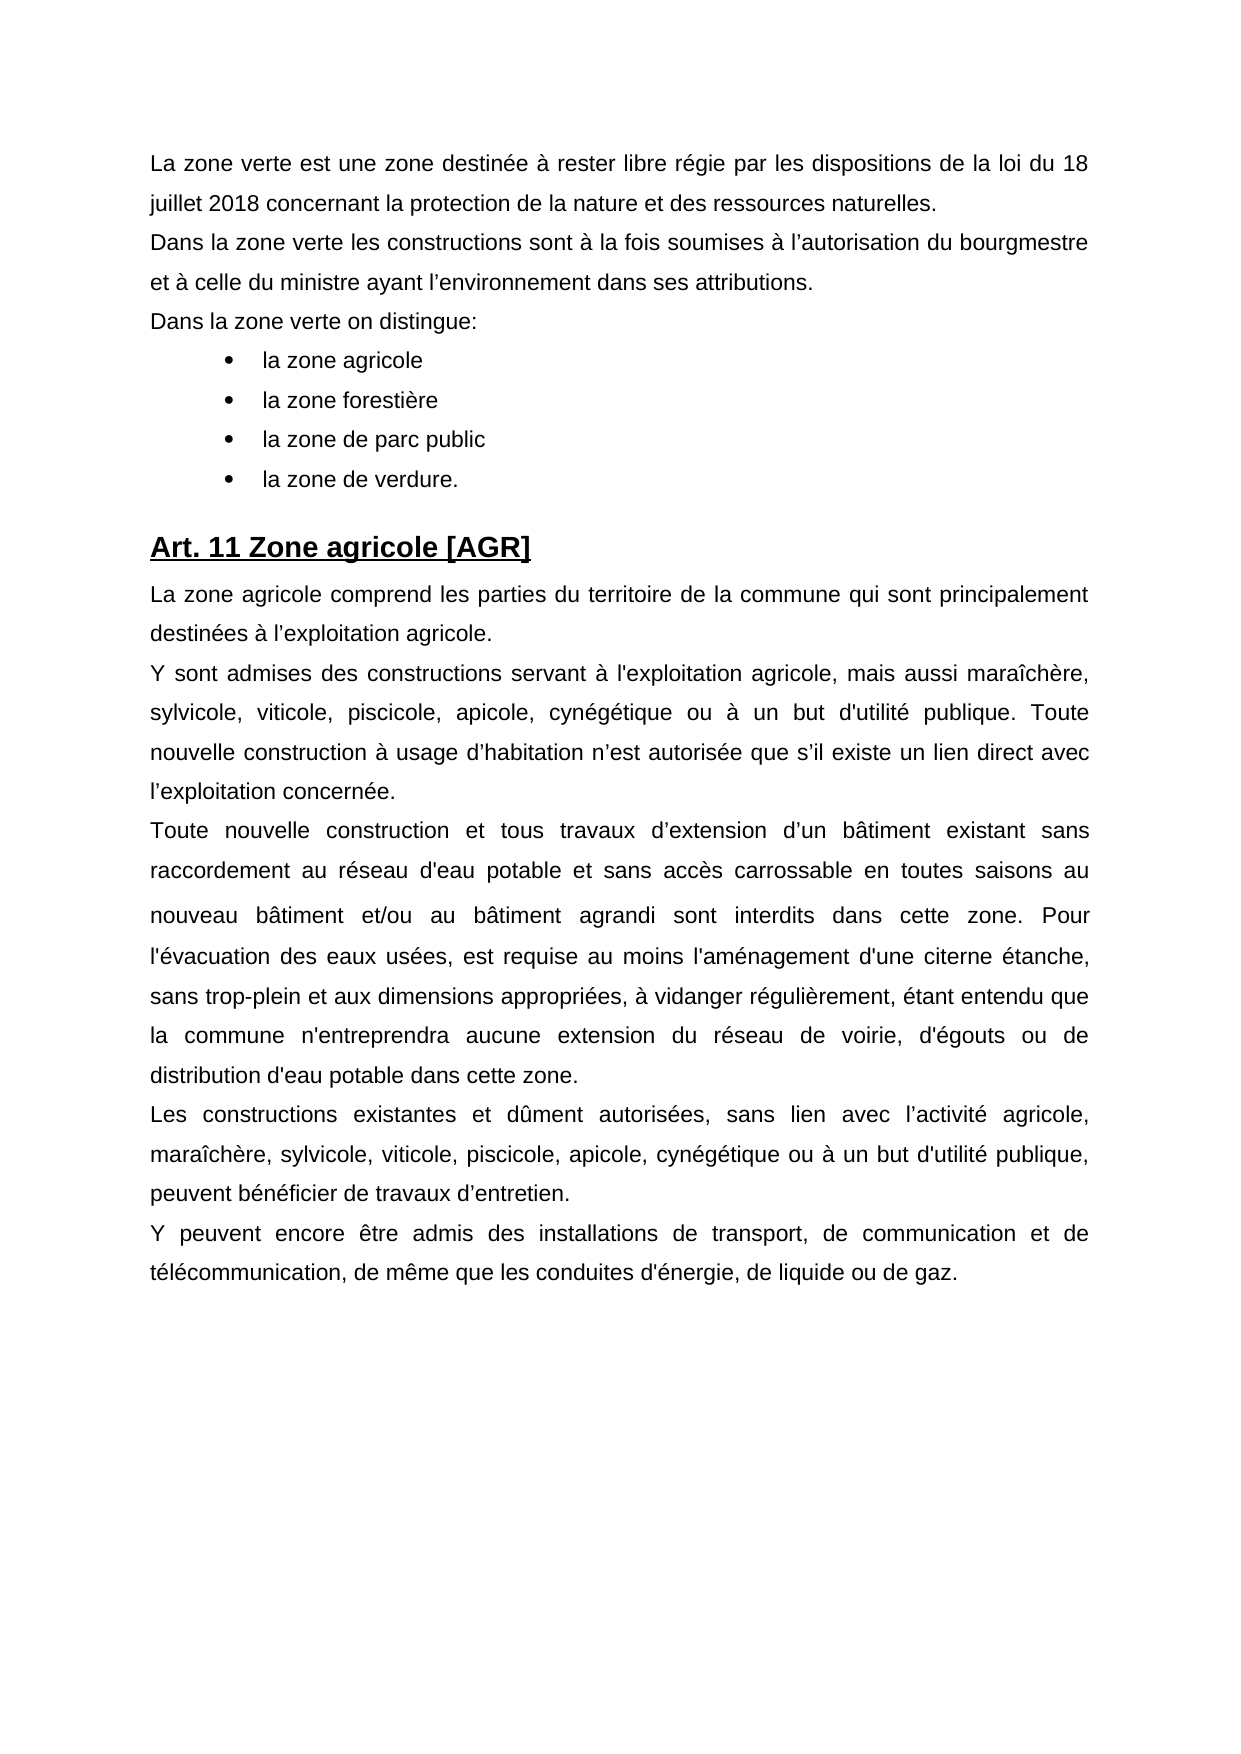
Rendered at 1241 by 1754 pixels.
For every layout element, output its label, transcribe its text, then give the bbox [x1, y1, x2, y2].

text La zone agricole comprend les parties du territoire de la commune qui sont principalement destinées à l’exploitation agricole. [150, 581, 1090, 646]
text Dans la zone verte les constructions sont à la fois soumises à l’autorisation du bourgmestre et à celle du ministre ayant l’environnement dans ses attributions. [150, 229, 1090, 295]
text La zone verte est une zone destinée à rester libre régie par les dispositions de la loi du 18 juillet 2018 concernant la protection de la nature et des ressources naturelles. [150, 150, 1090, 216]
text Dans la zone verte on distingue: [150, 308, 1090, 334]
subtitle Art. 11 Zone agricole [AGR] [150, 530, 1090, 564]
list la zone forestière [225, 387, 1090, 413]
list la zone agricole [225, 347, 1090, 374]
text Y peuvent encore être admis des installations de transport, de communication et de télécommunication, de même que les conduites d'énergie, de liquide ou de gaz. [150, 1220, 1090, 1286]
list la zone de parc public [225, 426, 1090, 453]
text Y sont admises des constructions servant à l'exploitation agricole, mais aussi maraîchère, sylvicole, viticole, piscicole, apicole, cynégétique ou à un but d'utilité publique. Toute nouvelle construction à usage d’habitation n’est autorisée que s’il existe un lien direct avec l’exploitation concernée. [150, 659, 1090, 804]
text Toute nouvelle construction et tous travaux d’extension d’un bâtiment existant sans raccordement au réseau d'eau potable et sans accès carrossable en toutes saisons au nouveau bâtiment et/ou au bâtiment agrandi sont interdits dans cette zone. Pour l'évacuation des eaux usées, est requise au moins l'aménagement d'une citerne étanche, sans trop-plein et aux dimensions appropriées, à vidanger régulièrement, étant entendu que la commune n'entreprendra aucune extension du réseau de voirie, d'égouts ou de distribution d'eau potable dans cette zone. [150, 817, 1090, 1088]
text Les constructions existantes et dûment autorisées, sans lien avec l’activité agricole, maraîchère, sylvicole, viticole, piscicole, apicole, cynégétique ou à un but d'utilité publique, peuvent bénéficier de travaux d’entretien. [150, 1101, 1090, 1207]
list la zone de verdure. [225, 466, 1090, 492]
